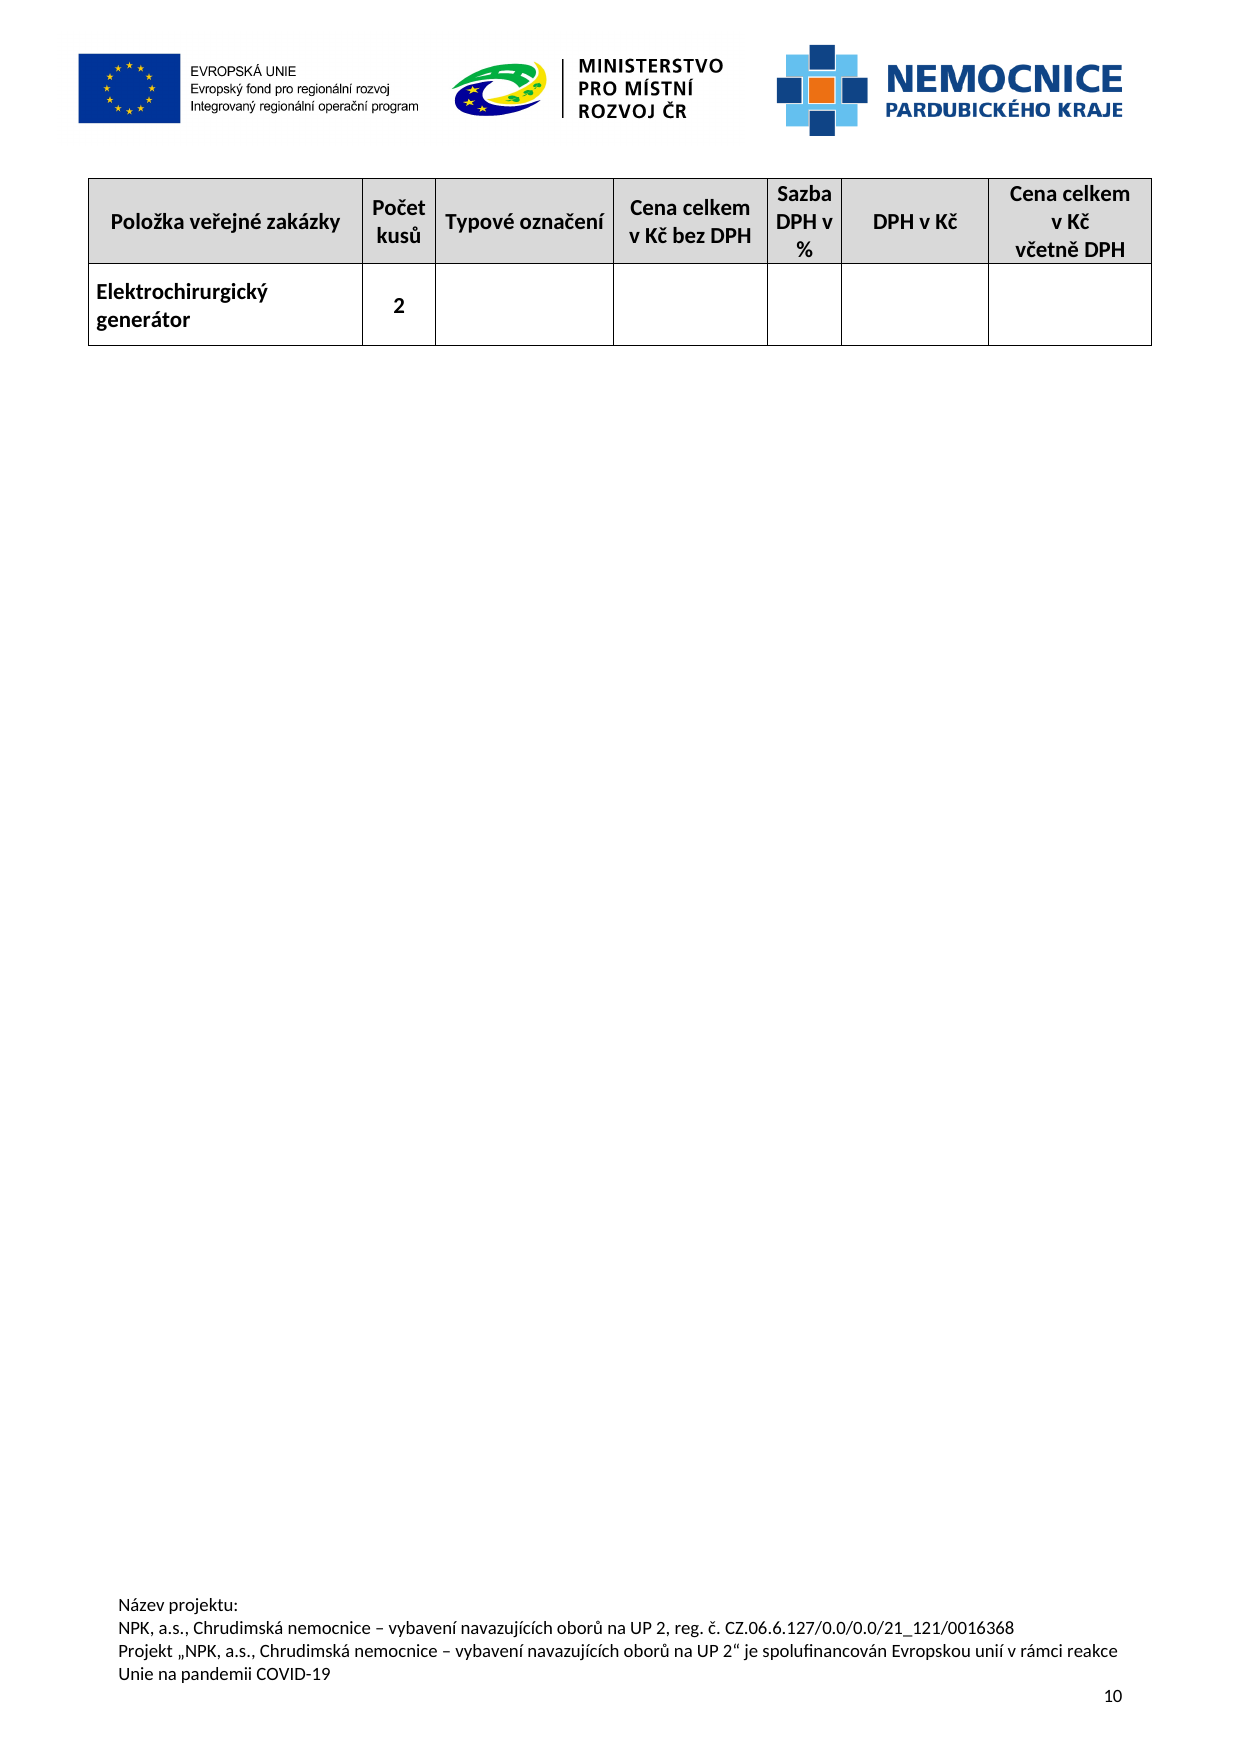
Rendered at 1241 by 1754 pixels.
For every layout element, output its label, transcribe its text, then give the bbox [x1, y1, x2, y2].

table_header Cena celkem v Kč včetně DPH [989, 179, 1151, 263]
table_header Typové označení [436, 179, 613, 263]
table_header DPH v Kč [842, 179, 988, 263]
table_cell [768, 264, 841, 345]
table_cell [436, 264, 613, 345]
table_header Počet kusů [363, 179, 435, 263]
table_cell [989, 264, 1151, 345]
table_cell [614, 264, 767, 345]
picture [775, 43, 1123, 137]
table_header Sazba DPH v % [768, 179, 841, 263]
table_header Položka veřejné zakázky [89, 179, 362, 263]
table_header Cena celkem v Kč bez DPH [614, 179, 767, 263]
table_cell [842, 264, 988, 345]
table_cell Elektrochirurgický generátor [89, 264, 362, 345]
picture [56, 31, 745, 146]
table_cell 2 [363, 264, 435, 345]
